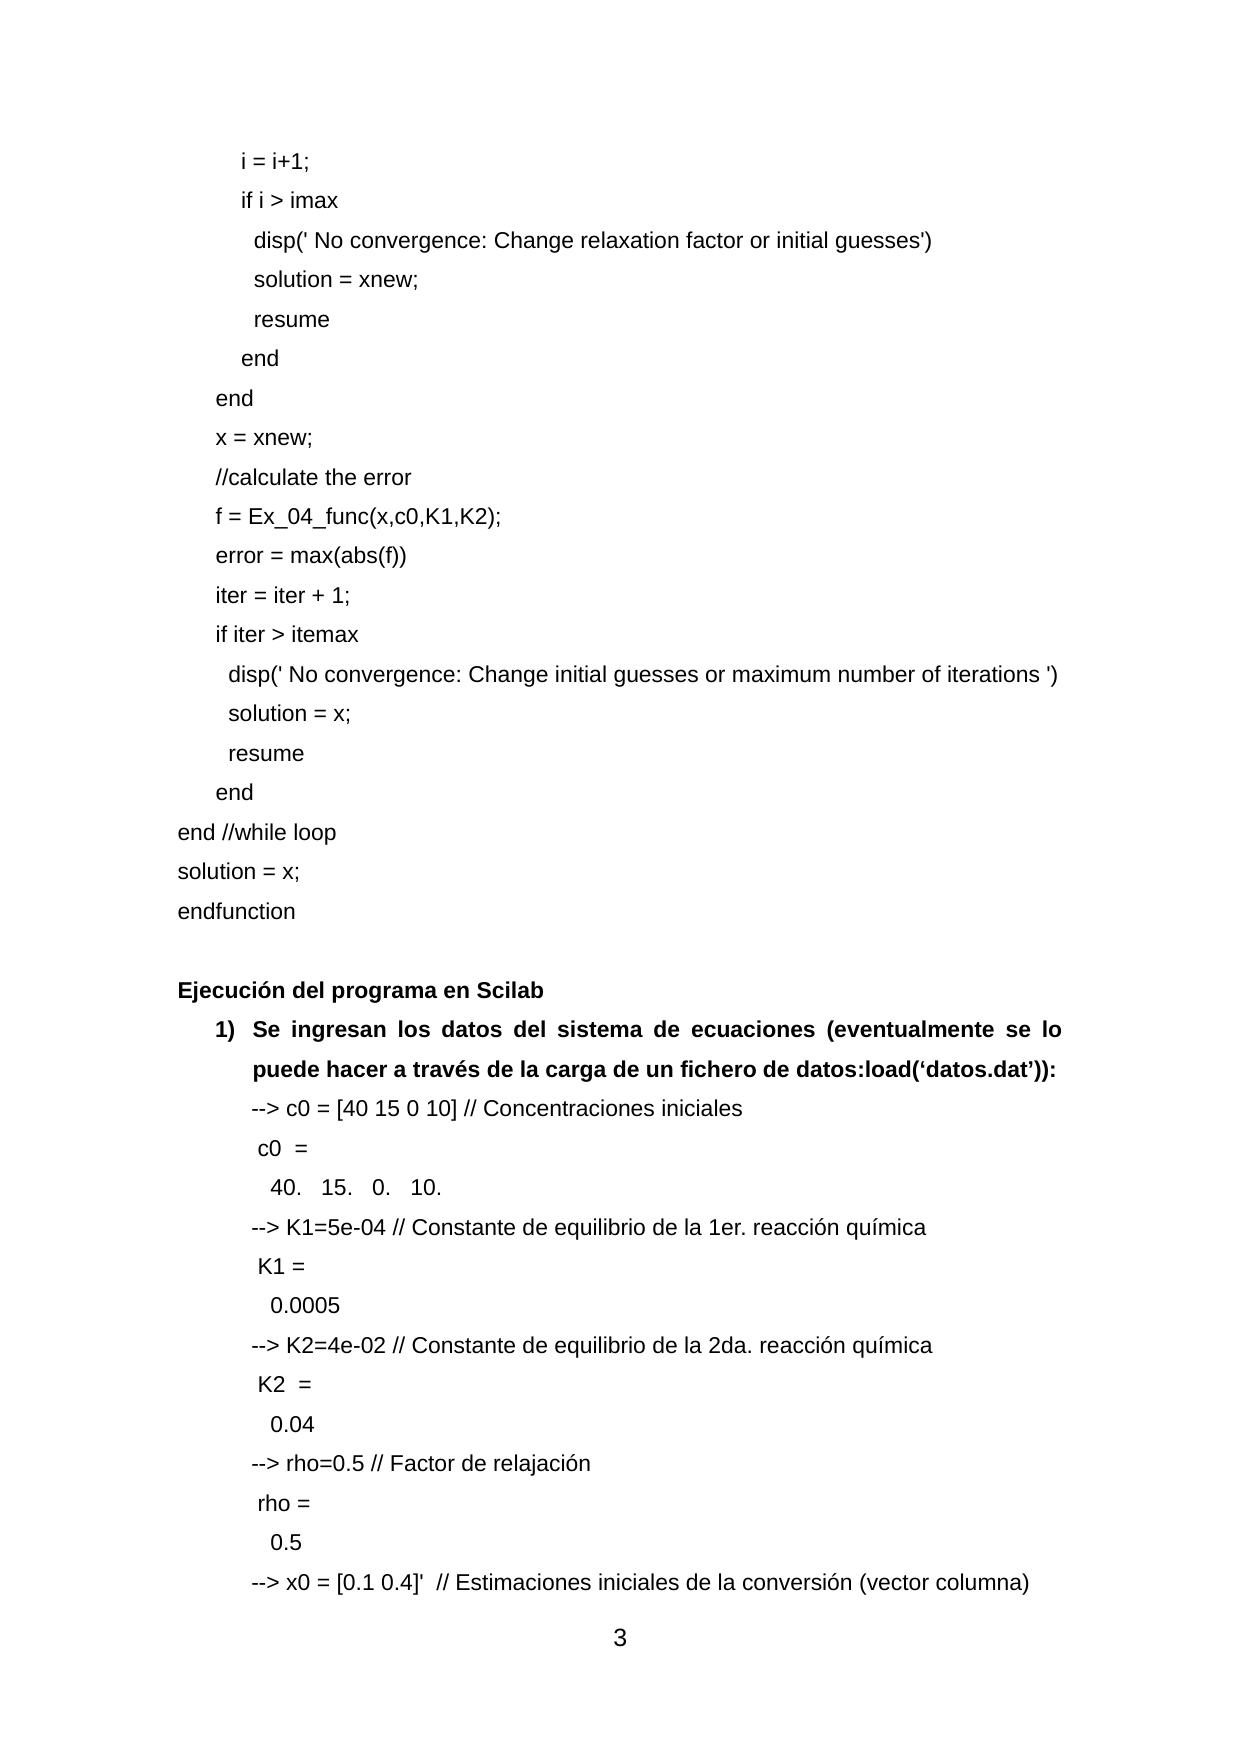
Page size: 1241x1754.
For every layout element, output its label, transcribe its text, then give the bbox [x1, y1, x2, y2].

text --> c0 = [40 15 0 10] // Concentraciones iniciales [251, 1095, 1063, 1121]
text disp(' No convergence: Change relaxation factor or initial guesses') [177, 227, 1063, 253]
text solution = x; [177, 700, 1063, 727]
text 0.04 [251, 1411, 1063, 1437]
text Ejecución del programa en Scilab [177, 977, 1063, 1003]
text resume [177, 740, 1063, 766]
text end //while loop [177, 819, 1063, 845]
text if i > imax [177, 187, 1063, 213]
text if iter > itemax [177, 621, 1063, 648]
text 0.0005 [251, 1292, 1063, 1319]
text K1 = [251, 1253, 1063, 1279]
text solution = xnew; [177, 266, 1063, 292]
text resume [177, 306, 1063, 332]
text c0 = [251, 1134, 1063, 1161]
text 0.5 [251, 1529, 1063, 1556]
text x = xnew; [177, 424, 1063, 450]
text end [177, 345, 1063, 371]
text 40. 15. 0. 10. [251, 1174, 1063, 1200]
text endfunction [177, 898, 1063, 924]
list Se ingresan los datos del sistema de ecuaciones (eventualmente se lo puede hacer a través de la carga de un fichero de datos:load(‘datos.dat’)): [215, 1016, 1063, 1082]
text f = Ex_04_func(x,c0,K1,K2); [177, 503, 1063, 529]
text rho = [251, 1490, 1063, 1516]
text error = max(abs(f)) [177, 542, 1063, 569]
text iter = iter + 1; [177, 582, 1063, 608]
text //calculate the error [177, 463, 1063, 490]
text --> K1=5e-04 // Constante de equilibrio de la 1er. reacción química [251, 1213, 1063, 1240]
text --> K2=4e-02 // Constante de equilibrio de la 2da. reacción química [251, 1332, 1063, 1358]
text end [177, 779, 1063, 806]
text disp(' No convergence: Change initial guesses or maximum number of iterations ') [177, 661, 1063, 687]
text end [177, 384, 1063, 411]
text K2 = [251, 1371, 1063, 1398]
text --> x0 = [0.1 0.4]' // Estimaciones iniciales de la conversión (vector columna) [251, 1569, 1063, 1595]
text solution = x; [177, 858, 1063, 884]
text i = i+1; [177, 148, 1063, 174]
text --> rho=0.5 // Factor de relajación [251, 1450, 1063, 1477]
